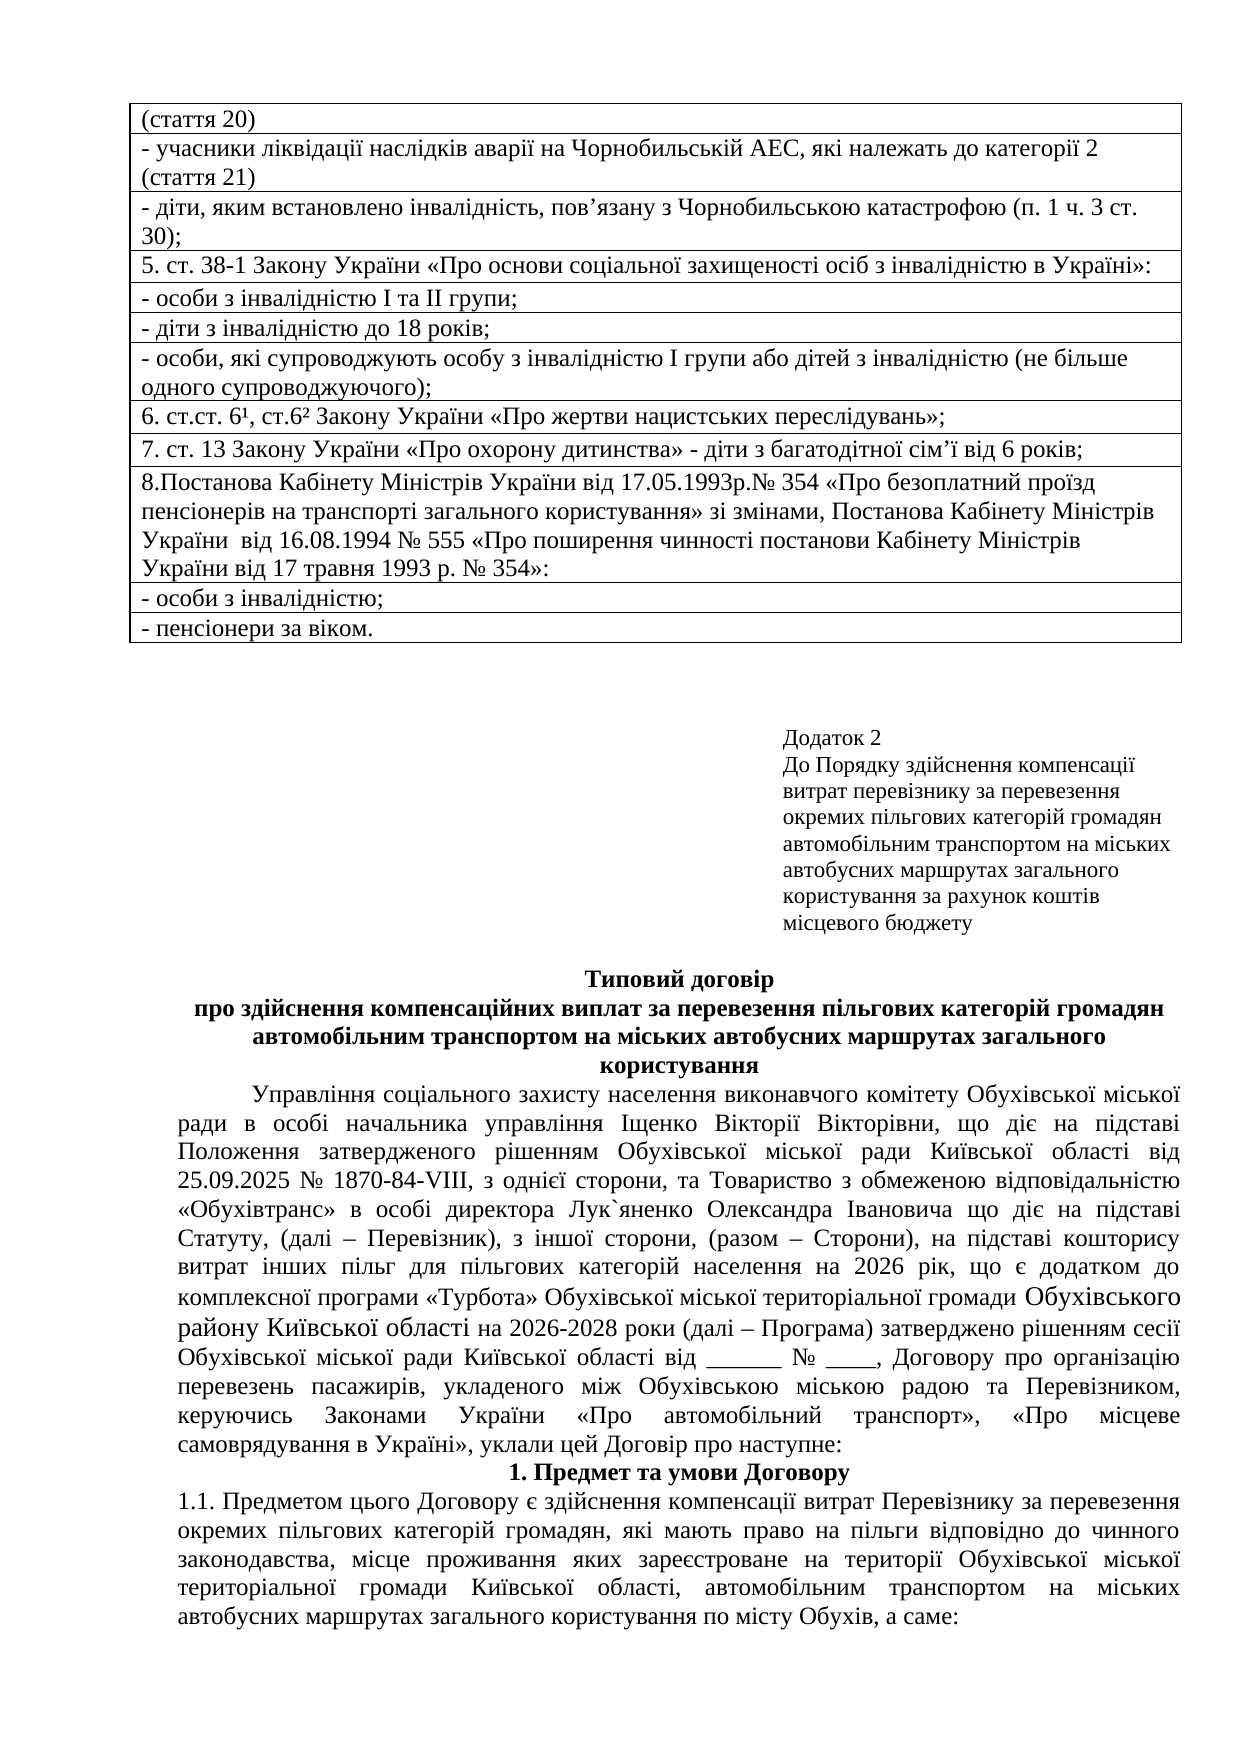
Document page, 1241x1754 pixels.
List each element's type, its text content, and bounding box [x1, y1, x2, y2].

text 1. Предмет та умови Договору [177, 1457, 1181, 1486]
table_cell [131, 104, 1181, 132]
table_cell - діти з інвалідністю до 18 років; [131, 313, 1181, 342]
table_cell - учасники ліквідації наслідків аварії на Чорнобильській АЕС, які належать до категорії 2 (стаття 21) [131, 134, 1181, 191]
table_cell 7. ст. 13 Закону України «Про охорону дитинства» - діти з багатодітної сім’ї від 6 років; [131, 434, 1181, 466]
text До Порядку здійснення компенсації [783, 751, 1181, 777]
table_cell - пенсіонери за віком. [131, 613, 1181, 642]
table_cell 6. ст.ст. 6¹, ст.6² Закону України «Про жертви нацистських переслідувань»; [131, 401, 1181, 433]
table_cell 8.Постанова Кабінету Міністрів України від 17.05.1993р.№ 354 «Про безоплатний проїзд пенсіонерів на транспорті загального користування» зі змінами, Постанова Кабінету Міністрів України від 16.08.1994 № 555 «Про поширення чинності постанови Кабінету Міністрів України від 17 травня 1993 р. № 354»: [131, 467, 1181, 582]
text 1.1. Предметом цього Договору є здійснення компенсації витрат Перевізнику за перевезення окремих пільгових категорій громадян, які мають право на пільги відповідно до чинного законодавства, місце проживання яких зареєстроване на території Обухівської міської територіальної громади Київської області, автомобільним транспортом на міських автобусних маршрутах загального користування по місту Обухів, а саме: [177, 1486, 1181, 1630]
table_cell - особи з інвалідністю; [131, 583, 1181, 612]
text Додаток 2 [783, 724, 1181, 751]
text окремих пільгових категорій громадян автомобільним транспортом на міських автобусних маршрутах загального користування за рахунок коштів місцевого бюджету [783, 803, 1181, 935]
text витрат перевізнику за перевезення [783, 777, 1181, 803]
table_cell 5. ст. 38-1 Закону України «Про основи соціальної захищеності осіб з інвалідністю в Україні»: [131, 251, 1181, 282]
text Управління соціального захисту населення виконавчого комітету Обухівської міської ради в особі начальника управління Іщенко Вікторії Вікторівни, що діє на підставі Положення затвердженого рішенням Обухівської міської ради Київської області від 25.09.2025 № 1870-84-VIII, з однієї сторони, та Товариство з обмеженою відповідальністю «Обухівтранс» в особі директора Лук`яненко Олександра Івановича що діє на підставі Статуту, (далі – Перевізник), з іншої сторони, (разом – Сторони), на підставі кошторису витрат інших пільг для пільгових категорій населення на 2026 рік, що є додатком до комплексної програми «Турбота» Обухівської міської територіальної громади Обухівського району Київської області на 2026-2028 роки (далі – Програма) затверджено рішенням сесії Обухівської міської ради Київської області від ______ № ____, Договору про організацію перевезень пасажирів, укладеного між Обухівською міською радою та Перевізником, керуючись Законами України «Про автомобільний транспорт», «Про місцеве самоврядування в Україні», уклали цей Договір про наступне: [177, 1079, 1181, 1457]
table_cell - особи з інвалідністю І та ІІ групи; [131, 283, 1181, 312]
table_cell - діти, яким встановлено інвалідність, пов’язану з Чорнобильською катастрофою (п. 1 ч. 3 ст. 30); [131, 192, 1181, 249]
text про здійснення компенсаційних виплат за перевезення пільгових категорій громадян автомобільним транспортом на міських автобусних маршрутах загального користування [177, 993, 1181, 1079]
text Типовий договір [177, 964, 1181, 993]
table_cell - особи, які супроводжують особу з інвалідністю І групи або дітей з інвалідністю (не більше одного супроводжуючого); [131, 343, 1181, 400]
